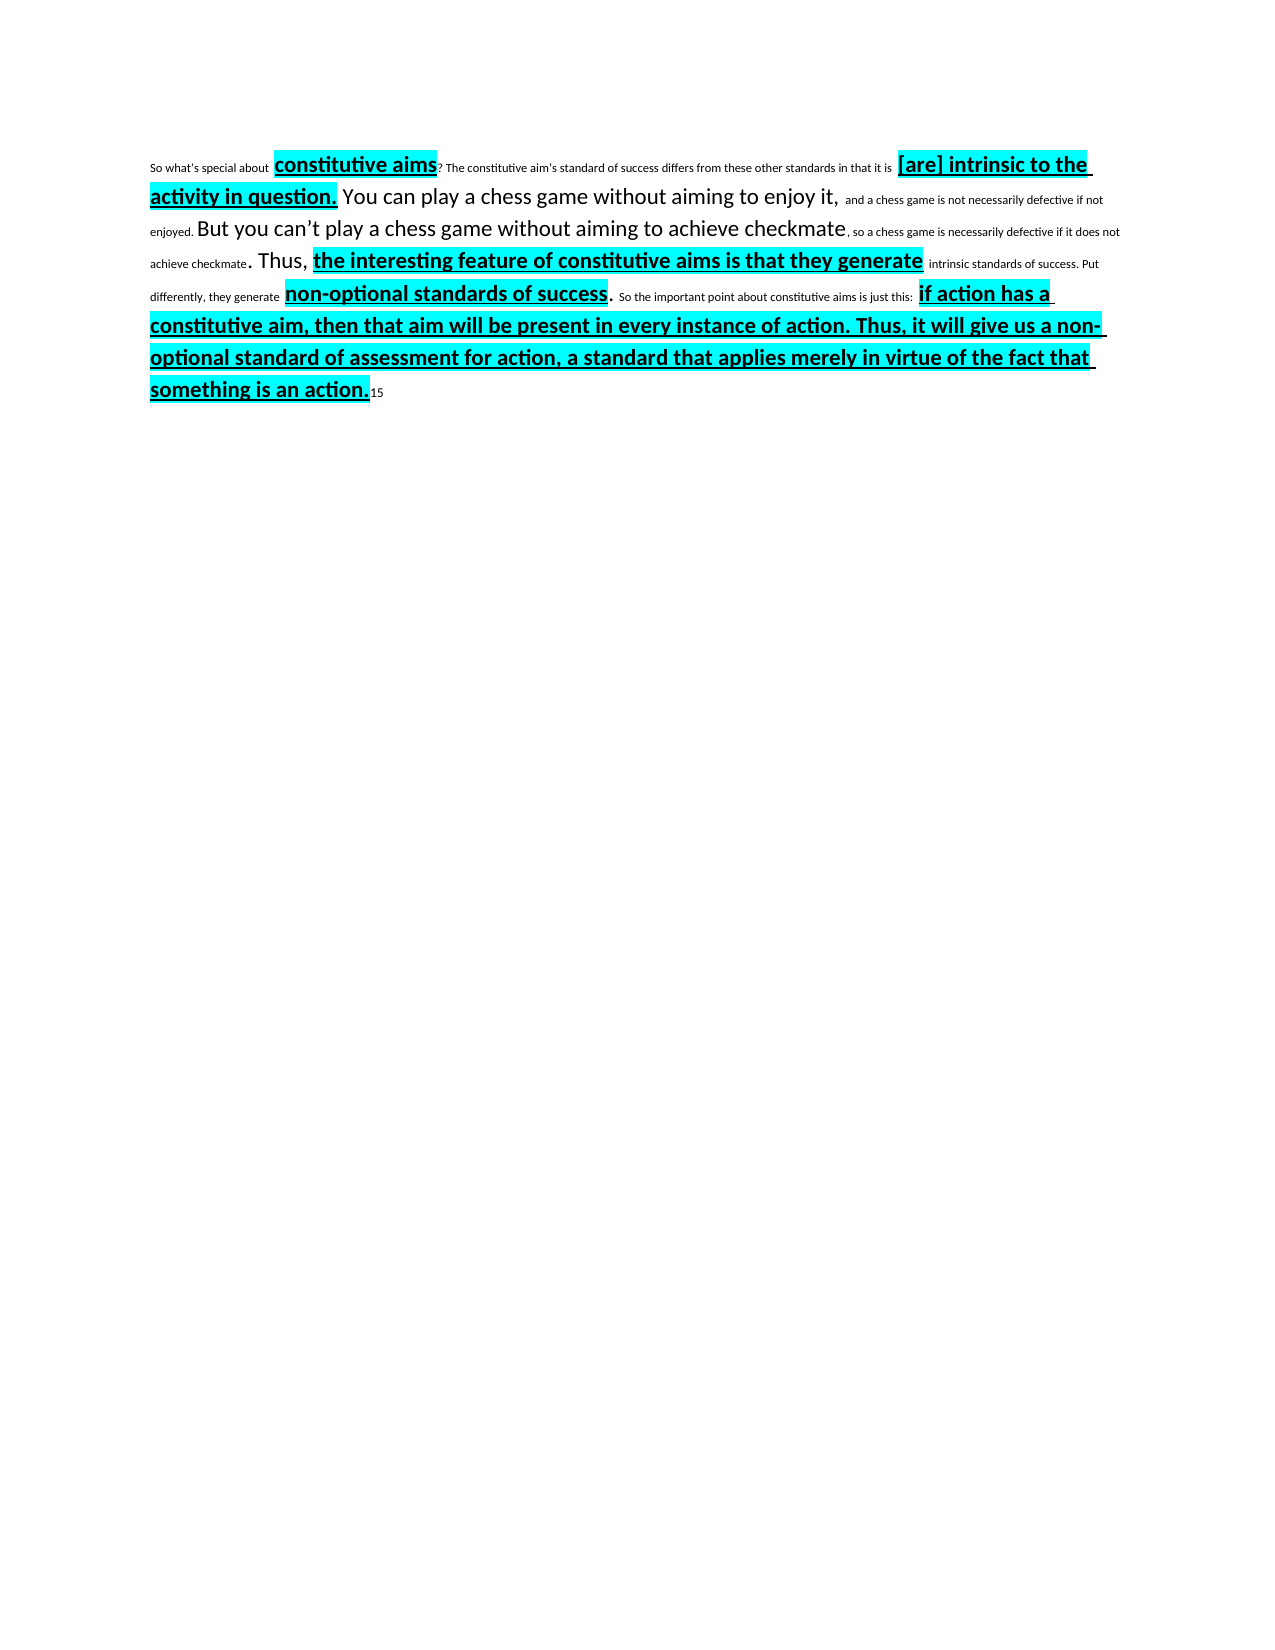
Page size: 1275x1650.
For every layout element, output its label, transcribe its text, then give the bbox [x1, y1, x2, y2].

text So what’s special about constitutive aims? The constitutive aim’s standard of success differs from these other standards in that it is [are] intrinsic to the activity in question. You can play a chess game without aiming to enjoy it, and a chess game is not necessarily defective if not enjoyed. But you can’t play a chess game without aiming to achieve checkmate, so a chess game is necessarily defective if it does not achieve checkmate. Thus, the interesting feature of constitutive aims is that they generate intrinsic standards of success. Put differently, they generate non-optional standards of success. So the important point about constitutive aims is just this: if action has a constitutive aim, then that aim will be present in every instance of action. Thus, it will give us a non- optional standard of assessment for action, a standard that applies merely in virtue of the fact that something is an action.15 [150, 150, 1125, 403]
